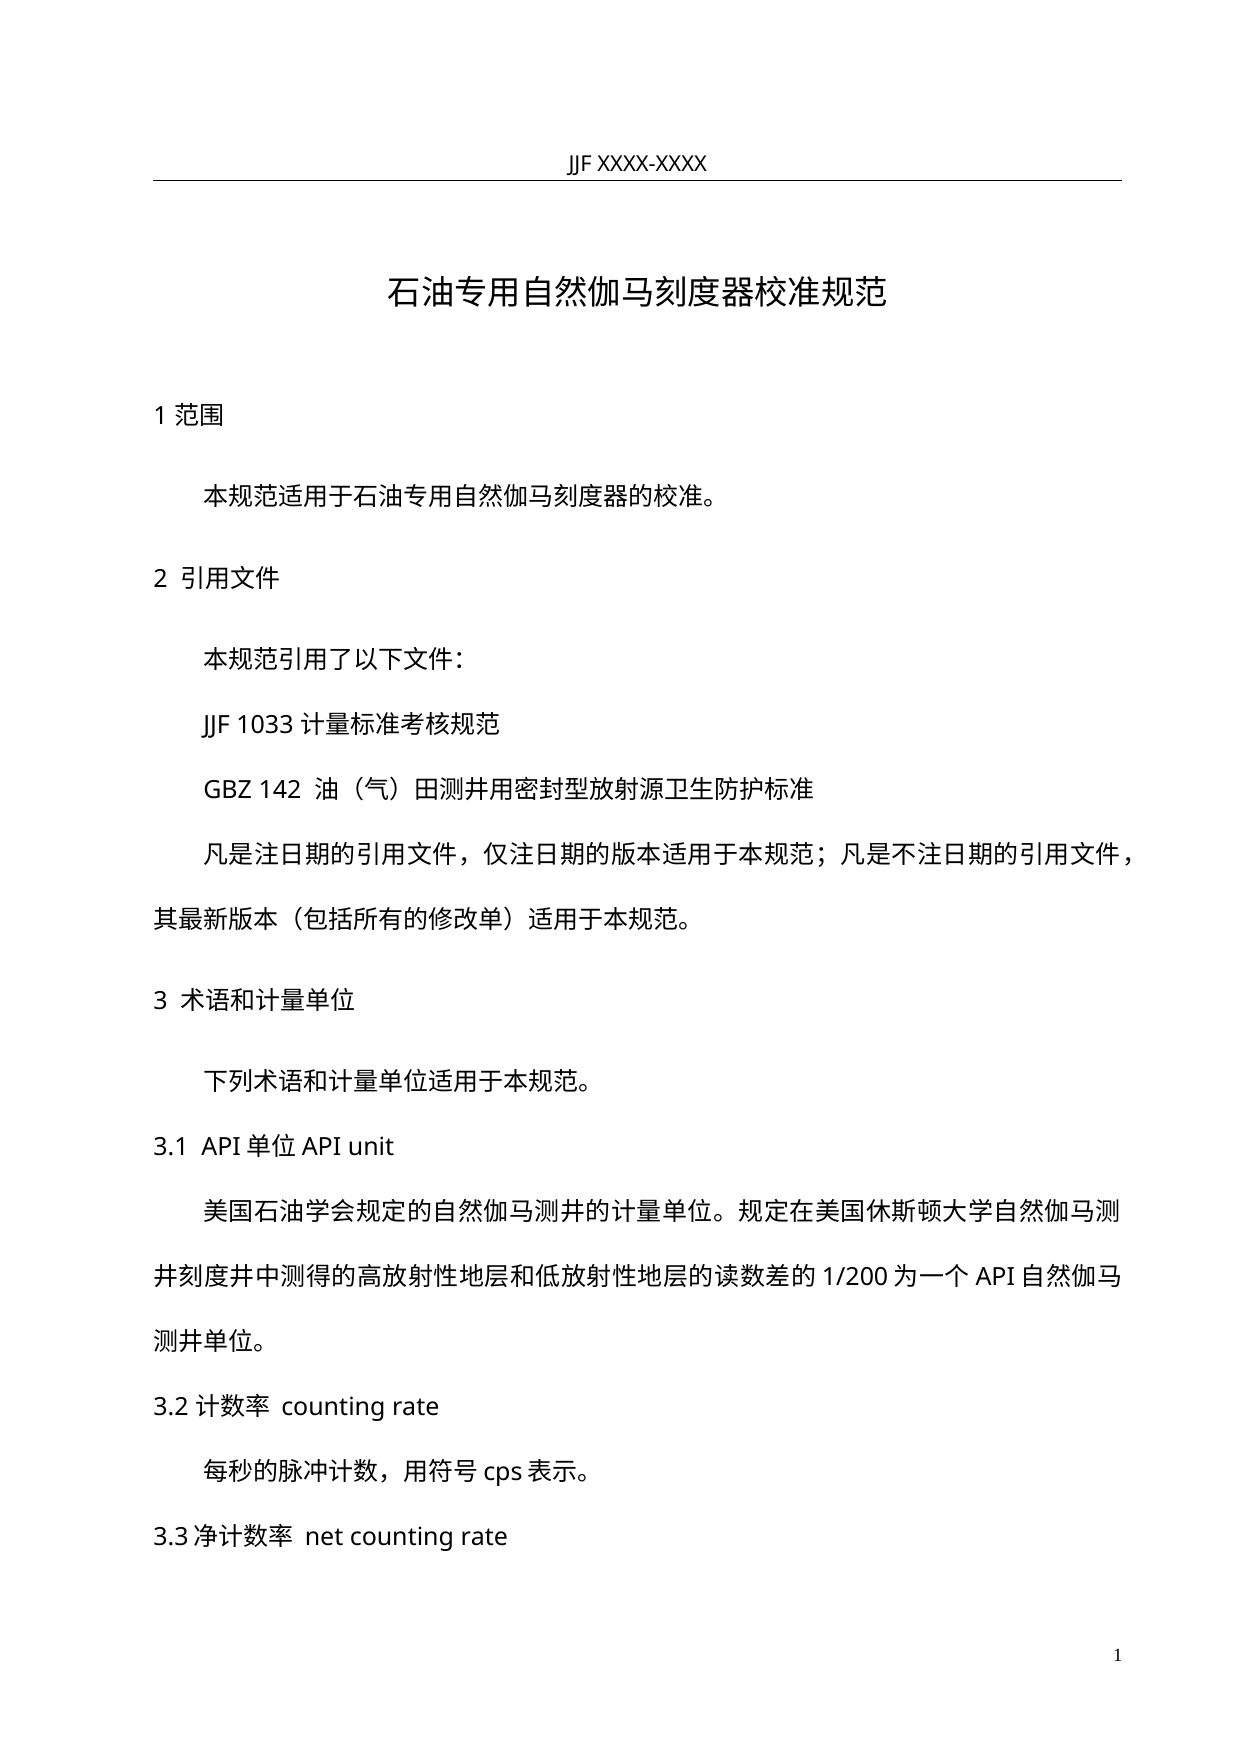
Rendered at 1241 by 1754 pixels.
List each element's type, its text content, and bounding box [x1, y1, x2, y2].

list 3 术语和计量单位 [153, 966, 1122, 1031]
text 凡是注日期的引用文件，仅注日期的版本适用于本规范；凡是不注日期的引用文件，其最新版本（包括所有的修改单）适用于本规范。 [153, 820, 1122, 950]
text 石油专用自然伽马刻度器校准规范 [153, 258, 1122, 323]
text 美国石油学会规定的自然伽马测井的计量单位。规定在美国休斯顿大学自然伽马测井刻度井中测得的高放射性地层和低放射性地层的读数差的1/200为一个API自然伽马测井单位。 [153, 1177, 1122, 1372]
text GBZ 142 油（气）田测井用密封型放射源卫生防护标准 [153, 755, 1122, 820]
list 1 范围 [153, 381, 1122, 446]
text 下列术语和计量单位适用于本规范。 [153, 1047, 1122, 1112]
text 每秒的脉冲计数，用符号cps表示。 [153, 1437, 1122, 1502]
list 2 引用文件 [153, 544, 1122, 609]
text JJF 1033 计量标准考核规范 [153, 690, 1122, 755]
list 3.1 API单位 API unit [153, 1112, 1122, 1177]
text 本规范适用于石油专用自然伽马刻度器的校准。 [153, 462, 1122, 527]
list 3.2 计数率 counting rate [153, 1372, 1122, 1437]
list 3.3净计数率 net counting rate [153, 1502, 1122, 1567]
text 本规范引用了以下文件： [153, 625, 1122, 690]
